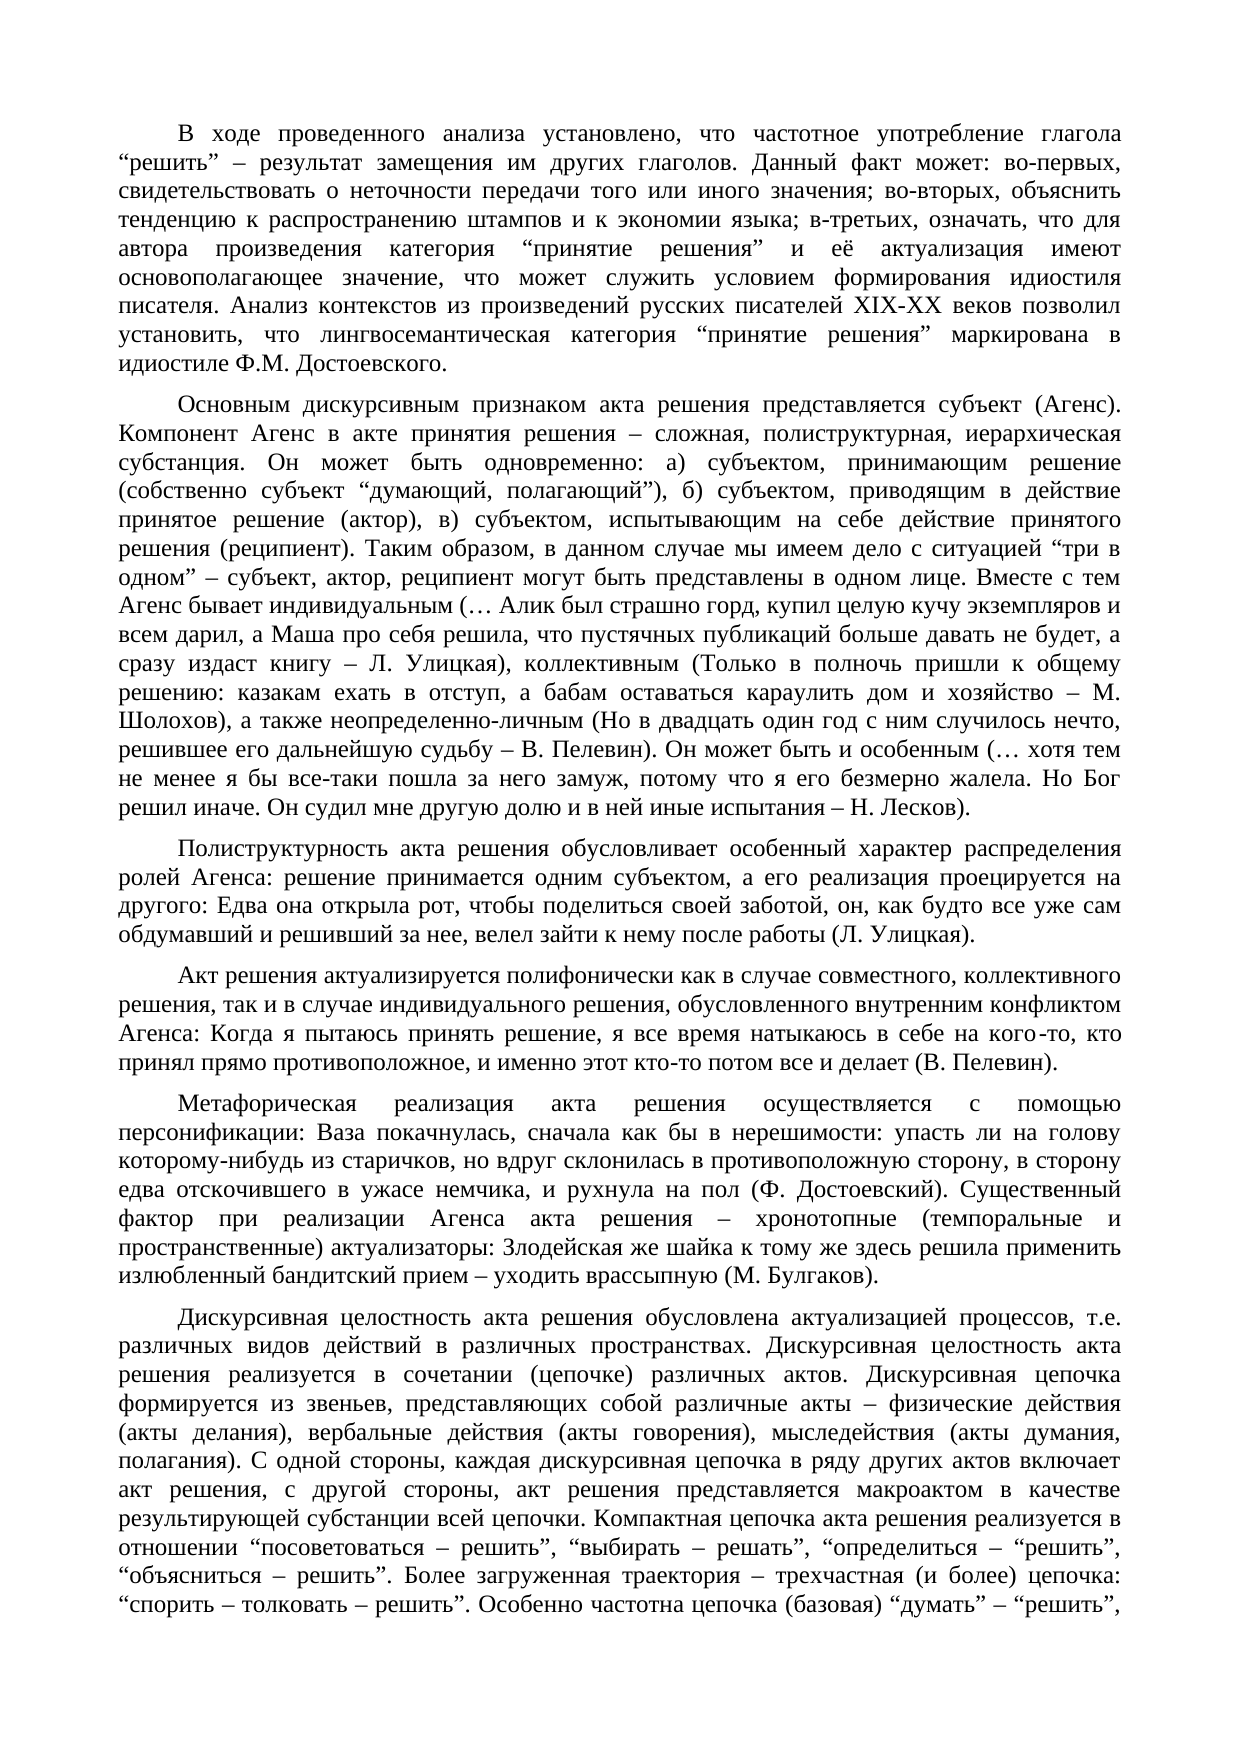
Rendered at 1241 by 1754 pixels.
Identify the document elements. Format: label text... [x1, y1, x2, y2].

text Метафорическая реализация акта решения осуществляется с помощью персонификации: Ваза покачнулась, сначала как бы в нерешимости: упасть ли на голову которому-нибудь из старичков, но вдруг склонилась в противоположную сторону, в сторону едва отскочившего в ужасе немчика, и рухнула на пол (Ф. Достоевский). Существенный фактор при реализации Агенса акта решения – хронотопные (темпоральные и пространственные) актуализаторы: Злодейская же шайка к тому же здесь решила применить излюбленный бандитский прием – уходить врассыпную (М. Булгаков). [118, 1088, 1122, 1289]
text Акт решения актуализируется полифонически как в случае совместного, коллективного решения, так и в случае индивидуального решения, обусловленного внутренним конфликтом Агенса: Когда я пытаюсь принять решение, я все время натыкаюсь в себе на кого-то, кто принял прямо противоположное, и именно этот кто-то потом все и делает (В. Пелевин). [118, 961, 1122, 1076]
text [118, 1302, 1122, 1618]
text Основным дискурсивным признаком акта решения представляется субъект (Агенс). Компонент Агенс в акте принятия решения – сложная, полиструктурная, иерархическая субстанция. Он может быть одновременно: а) субъектом, принимающим решение (собственно субъект “думающий, полагающий”), б) субъектом, приводящим в действие принятое решение (актор), в) субъектом, испытывающим на себе действие принятого решения (реципиент). Таким образом, в данном случае мы имеем дело с ситуацией “три в одном” – субъект, актор, реципиент могут быть представлены в одном лице. Вместе с тем Агенс бывает индивидуальным (… Алик был страшно горд, купил целую кучу экземпляров и всем дарил, а Маша про себя решила, что пустячных публикаций больше давать не будет, а сразу издаст книгу – Л. Улицкая), коллективным (Только в полночь пришли к общему решению: казакам ехать в отступ, а бабам оставаться караулить дом и хозяйство – М. Шолохов), а также неопределенно-личным (Но в двадцать один год с ним случилось нечто, решившее его дальнейшую судьбу – В. Пелевин). Он может быть и особенным (… хотя тем не менее я бы все-таки пошла за него замуж, потому что я его безмерно жалела. Но Бог решил иначе. Он судил мне другую долю и в ней иные испытания – Н. Лесков). [118, 389, 1122, 821]
text В ходе проведенного анализа установлено, что частотное употребление глагола “решить” – результат замещения им других глаголов. Данный факт может: во-первых, свидетельствовать о неточности передачи того или иного значения; во-вторых, объяснить тенденцию к распространению штампов и к экономии языка; в-третьих, означать, что для автора произведения категория “принятие решения” и её актуализация имеют основополагающее значение, что может служить условием формирования идиостиля писателя. Анализ контекстов из произведений русских писателей XIX-XX веков позволил установить, что лингвосемантическая категория “принятие решения” маркирована в идиостиле Ф.М. Достоевского. [118, 118, 1122, 377]
text Полиструктурность акта решения обусловливает особенный характер распределения ролей Агенса: решение принимается одним субъектом, а его реализация проецируется на другого: Едва она открыла рот, чтобы поделиться своей заботой, он, как будто все уже сам обдумавший и решивший за нее, велел зайти к нему после работы (Л. Улицкая). [118, 833, 1122, 948]
